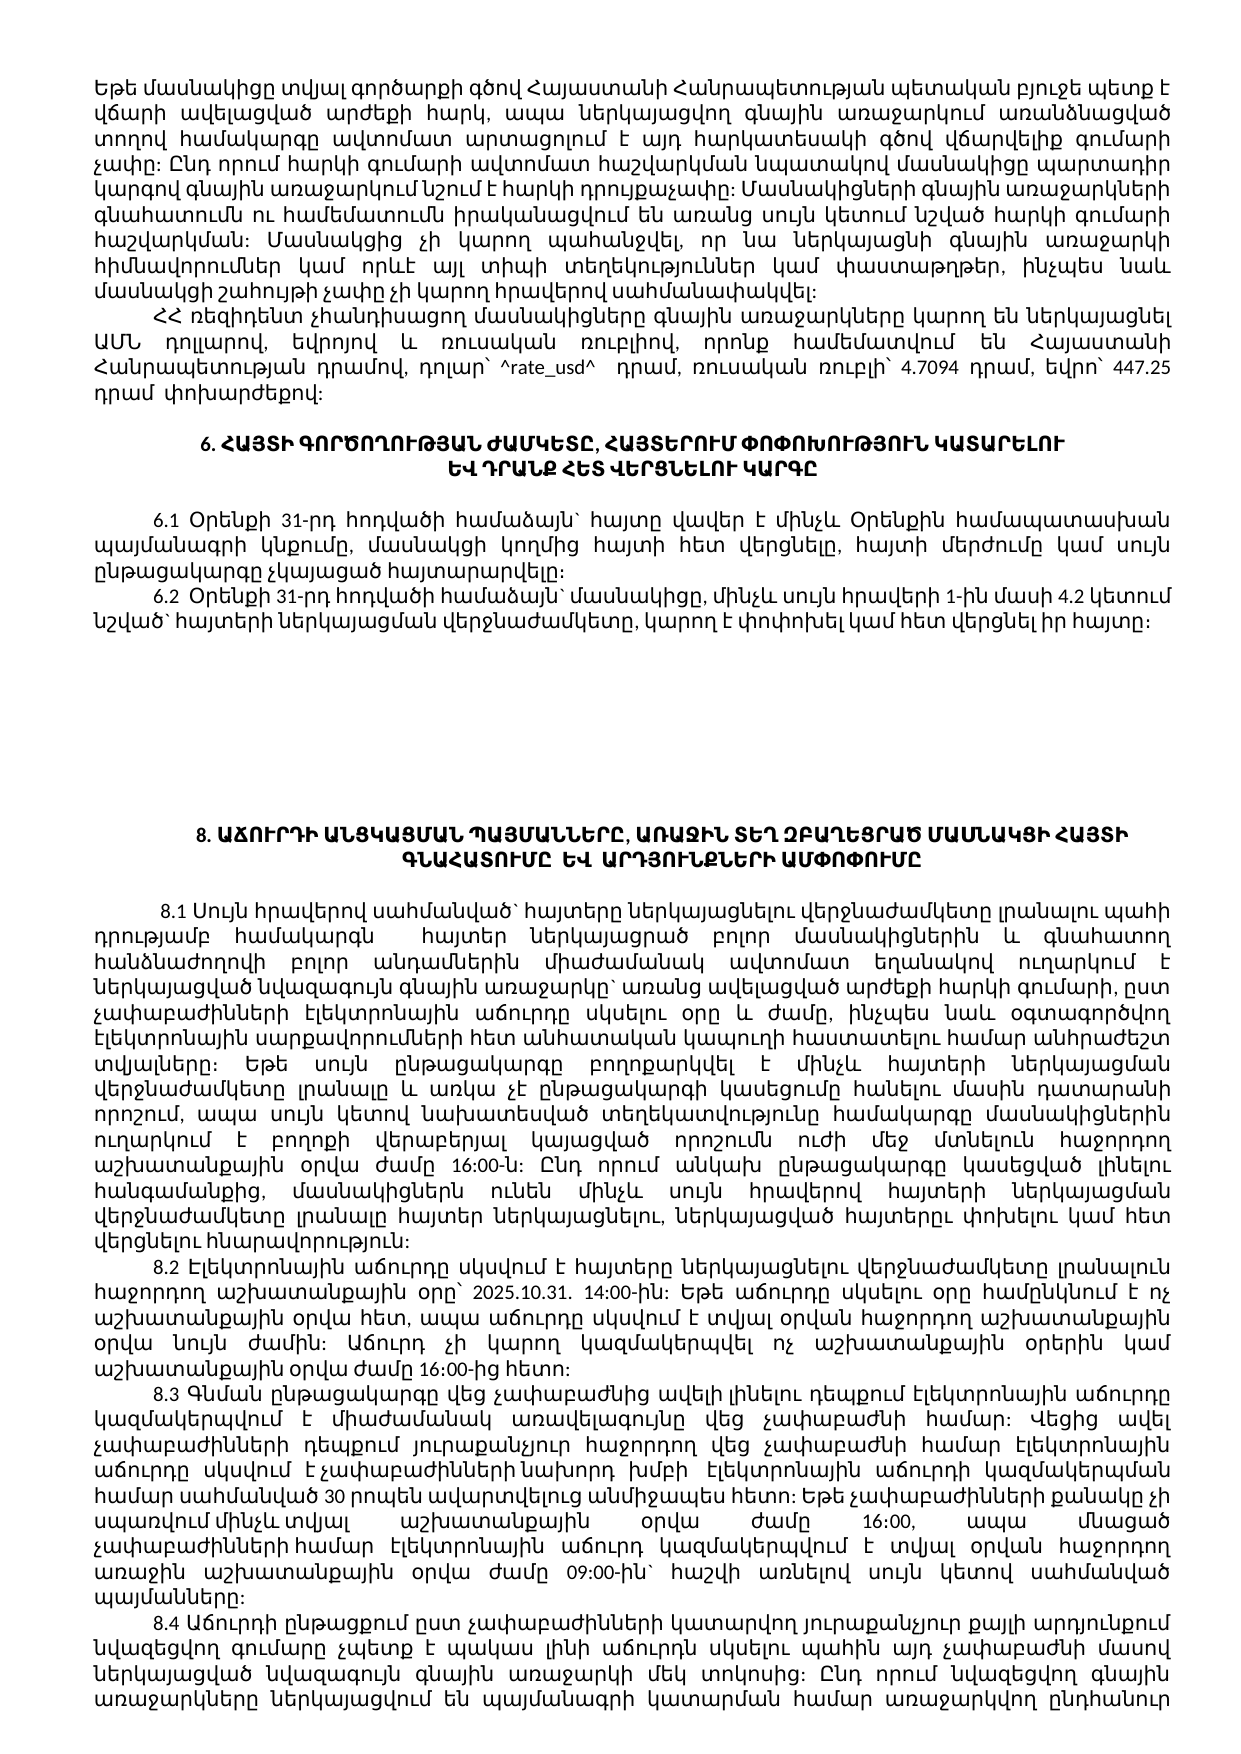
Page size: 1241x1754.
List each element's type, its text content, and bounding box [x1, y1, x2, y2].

text 8.1 Սույն հրավերով սահմանված` հայտերը ներկայացնելու վերջնաժամկետը լրանալու պահի դրությամբ համակարգն հայտեր ներկայացրած բոլոր մասնակիցներին և գնահատող հանձնաժողովի բոլոր անդամներին միաժամանակ ավտոմատ եղանակով ուղարկում է ներկայացված նվազագույն գնային առաջարկը` առանց ավելացված արժեքի հարկի գումարի, ըստ չափաբաժինների էլեկտրոնային աճուրդը սկսելու օրը և ժամը, ինչպես նաև օգտագործվող էլեկտրոնային սարքավորումների հետ անհատական կապուղի հաստատելու համար անհրաժեշտ տվյալները։ Եթե սույն ընթացակարգը բողոքարկվել է մինչև հայտերի ներկայացման վերջնաժամկետը լրանալը և առկա չէ ընթացակարգի կասեցումը հանելու մասին դատարանի որոշում, ապա սույն կետով նախատեսված տեղեկատվությունը համակարգը մասնակիցներին ուղարկում է բողոքի վերաբերյալ կայացված որոշումն ուժի մեջ մտնելուն հաջորդող աշխատանքային օրվա ժամը 16:00-ն: Ընդ որում անկախ ընթացակարգը կասեցված լինելու հանգամանքից, մասնակիցներն ունեն մինչև սույն հրավերով հայտերի ներկայացման վերջնաժամկետը լրանալը հայտեր ներկայացնելու, ներկայացված հայտերըւ փոխելու կամ հետ վերցնելու հնարավորություն: [94, 898, 1171, 1254]
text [94, 1610, 1171, 1712]
text 6. ՀԱՅՏԻ ԳՈՐԾՈՂՈՒԹՅԱՆ ԺԱՄԿԵՏԸ, ՀԱՅՏԵՐՈՒՄ ՓՈՓՈԽՈՒԹՅՈՒՆ ԿԱՏԱՐԵԼՈՒ [94, 431, 1171, 456]
text 8.2 Էլեկտրոնային աճուրդը սկսվում է հայտերը ներկայացնելու վերջնաժամկետը լրանալուն հաջորդող աշխատանքային օրը՝ 2025.10.31. 14:00 -ին: Եթե աճուրդը սկսելու օրը համընկնում է ոչ աշխատանքային օրվա հետ, ապա աճուրդը սկսվում է տվյալ օրվան հաջորդող աշխատանքային օրվա նույն ժամին: Աճուրդ չի կարող կազմակերպվել ոչ աշխատանքային օրերին կամ աշխատանքային օրվա ժամը 16։00-ից հետո: [94, 1254, 1171, 1381]
text 8.3 Գնման ընթացակարգը վեց չափաբաժնից ավելի լինելու դեպքում էլեկտրոնային աճուրդը կազմակերպվում է միաժամանակ առավելագույնը վեց չափաբաժնի համար: Վեցից ավել չափաբաժինների դեպքում յուրաքանչյուր հաջորդող վեց չափաբաժնի համար էլեկտրոնային աճուրդը սկսվում է չափաբաժինների նախորդ խմբի էլեկտրոնային աճուրդի կազմակերպման համար սահմանված 30 րոպեն ավարտվելուց անմիջապես հետո: Եթե չափաբաժինների քանակը չի սպառվում մինչև տվյալ աշխատանքային օրվա ժամը 16։00, ապա մնացած չափաբաժինների համար էլեկտրոնային աճուրդ կազմակերպվում է տվյալ օրվան հաջորդող առաջին աշխատանքային օրվա ժամը 09:00-ին` հաշվի առնելով սույն կետով սահմանված պայմանները: [94, 1381, 1171, 1610]
text 8. ԱՃՈՒՐԴԻ ԱՆՑԿԱՑՄԱՆ ՊԱՅՄԱՆՆԵՐԸ, ԱՌԱՋԻՆ ՏԵՂ ԶԲԱՂԵՑՐԱԾ ՄԱՍՆԱԿՑԻ ՀԱՅՏԻ [94, 822, 1171, 847]
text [94, 75, 1171, 304]
text 6.2 Օրենքի 31-րդ հոդվածի համաձայն` մասնակիցը, մինչև սույն հրավերի 1-ին մասի 4.2 կետում նշված` հայտերի ներկայացման վերջնաժամկետը, կարող է փոփոխել կամ հետ վերցնել իր հայտը։ [94, 583, 1171, 634]
text ԳՆԱՀԱՏՈՒՄԸ ԵՎ ԱՐԴՅՈՒՆՔՆԵՐԻ ԱՄՓՈՓՈՒՄԸ [94, 847, 1171, 873]
text ՀՀ ռեզիդենտ չհանդիսացող մասնակիցները գնային առաջարկները կարող են ներկայացնել ԱՄՆ դոլլարով, եվրոյով և ռուսական ռուբլիով, որոնք համեմատվում են Հայաստանի Հանրապետության դրամով, դոլար՝ ^rate_usd^ դրամ, ռուսական ռուբլի՝ 4.7094 դրամ, եվրո՝ 447.25 դրամ փոխարժեքով: [94, 304, 1171, 405]
text 6.1 Օրենքի 31-րդ հոդվածի համաձայն` հայտը վավեր է մինչև Օրենքին համապատասխան պայմանագրի կնքումը, մասնակցի կողմից հայտի հետ վերցնելը, հայտի մերժումը կամ սույն ընթացակարգը չկայացած հայտարարվելը։ [94, 507, 1171, 583]
text ԵՎ ԴՐԱՆՔ ՀԵՏ ՎԵՐՑՆԵԼՈՒ ԿԱՐԳԸ [94, 456, 1171, 482]
